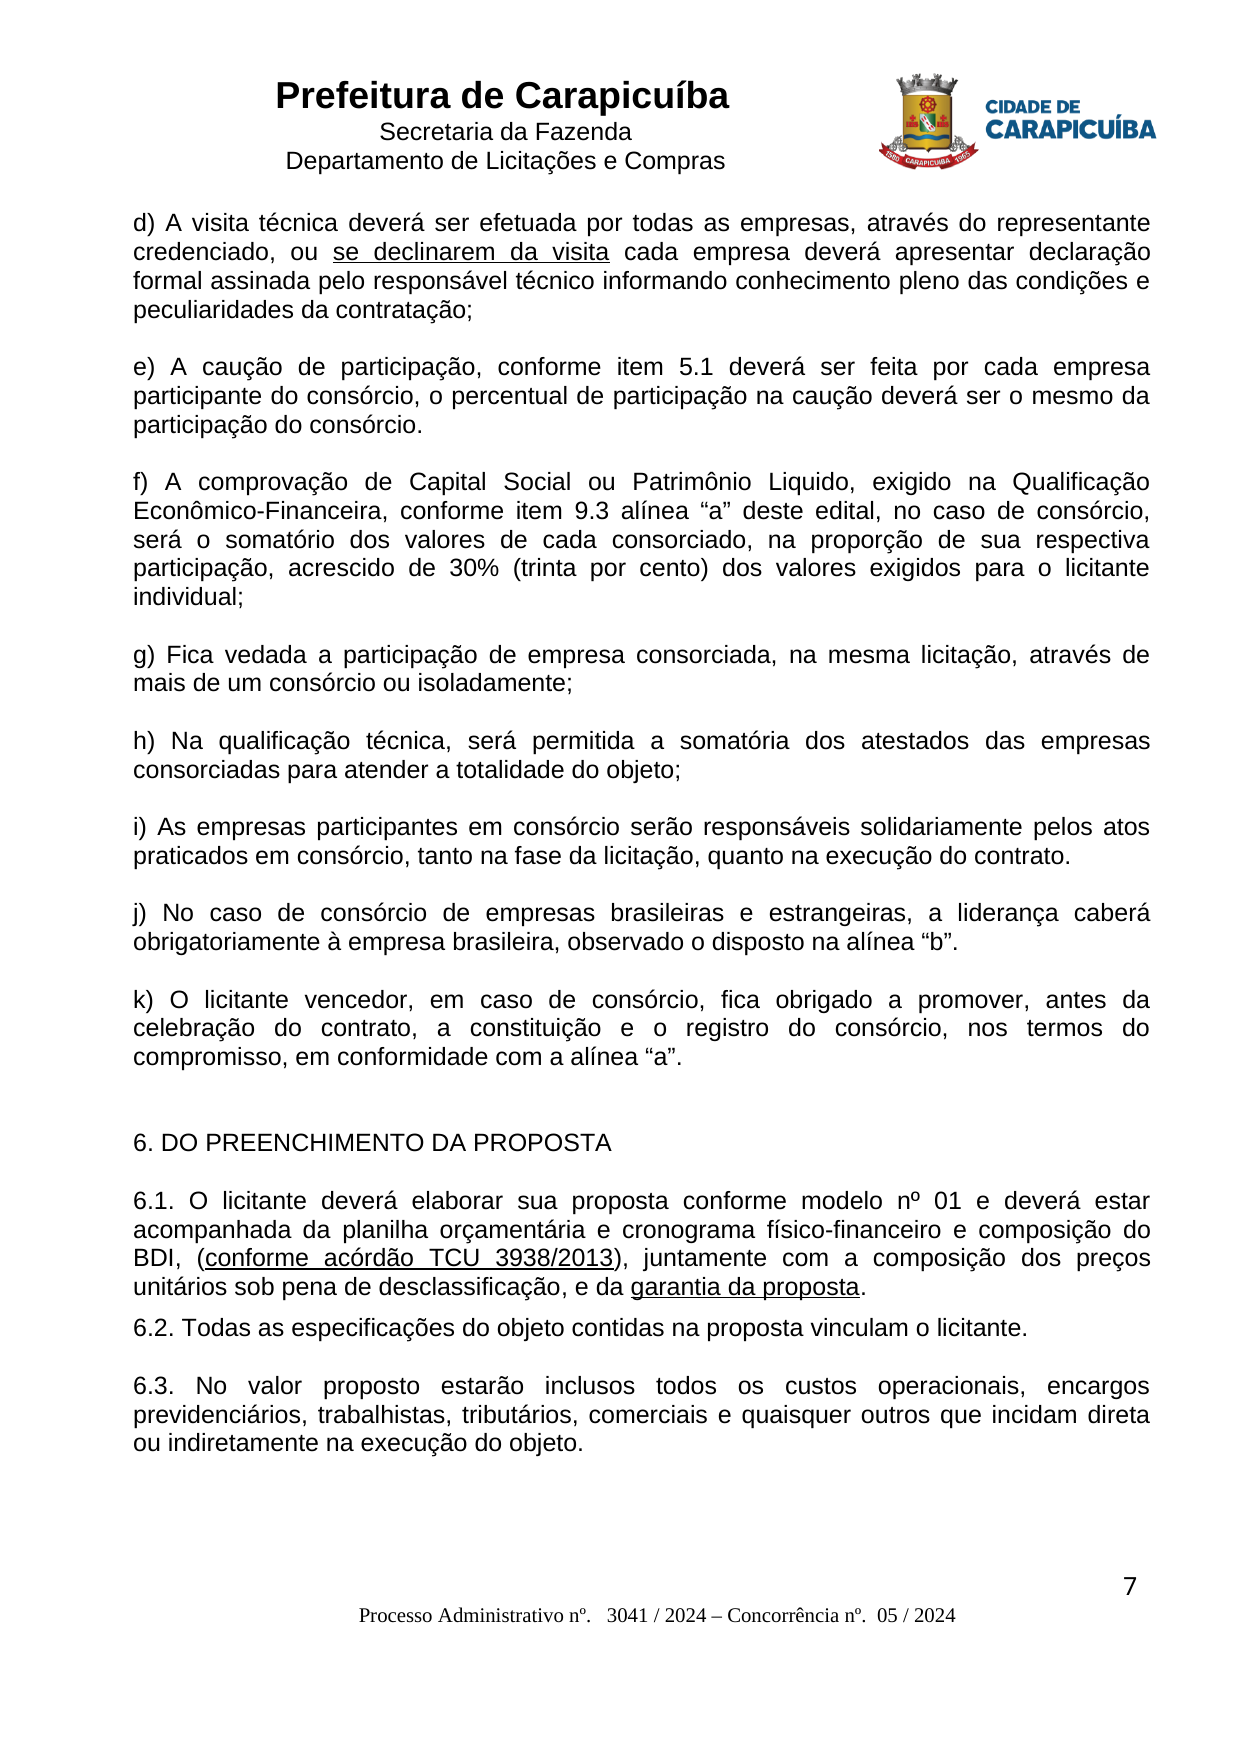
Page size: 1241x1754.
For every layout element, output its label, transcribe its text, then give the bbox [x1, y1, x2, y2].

picture [877, 65, 1159, 172]
text h) Na qualificação técnica, será permitida a somatória dos atestados das empresas consorciadas para atender a totalidade do objeto; [133, 726, 1152, 783]
text i) As empresas participantes em consórcio serão responsáveis solidariamente pelos atos praticados em consórcio, tanto na fase da licitação, quanto na execução do contrato. [133, 812, 1152, 870]
text d) A visita técnica deverá ser efetuada por todas as empresas, através do representante credenciado, ou se declinarem da visita cada empresa deverá apresentar declaração formal assinada pelo responsável técnico informando conhecimento pleno das condições e peculiaridades da contratação; [133, 208, 1152, 323]
text 6.2. Todas as especificações do objeto contidas na proposta vinculam o licitante. [133, 1313, 1152, 1342]
text f) A comprovação de Capital Social ou Patrimônio Liquido, exigido na Qualificação Econômico-Financeira, conforme item 9.3 alínea “a” deste edital, no caso de consórcio, será o somatório dos valores de cada consorciado, na proporção de sua respectiva participação, acrescido de 30% (trinta por cento) dos valores exigidos para o licitante individual; [133, 467, 1152, 611]
text g) Fica vedada a participação de empresa consorciada, na mesma licitação, através de mais de um consórcio ou isoladamente; [133, 640, 1152, 697]
text j) No caso de consórcio de empresas brasileiras e estrangeiras, a liderança caberá obrigatoriamente à empresa brasileira, observado o disposto na alínea “b”. [133, 898, 1152, 956]
text k) O licitante vencedor, em caso de consórcio, fica obrigado a promover, antes da celebração do contrato, a constituição e o registro do consórcio, nos termos do compromisso, em conformidade com a alínea “a”. [133, 985, 1152, 1071]
text 6. DO PREENCHIMENTO DA PROPOSTA [133, 1128, 1152, 1157]
text e) A caução de participação, conforme item 5.1 deverá ser feita por cada empresa participante do consórcio, o percentual de participação na caução deverá ser o mesmo da participação do consórcio. [133, 352, 1152, 438]
text 6.1. O licitante deverá elaborar sua proposta conforme modelo nº 01 e deverá estar acompanhada da planilha orçamentária e cronograma físico-financeiro e composição do BDI, (conforme acórdão TCU 3938/2013), juntamente com a composição dos preços unitários sob pena de desclassificação, e da garantia da proposta. [133, 1186, 1152, 1301]
text 6.3. No valor proposto estarão inclusos todos os custos operacionais, encargos previdenciários, trabalhistas, tributários, comerciais e quaisquer outros que incidam direta ou indiretamente na execução do objeto. [133, 1371, 1152, 1457]
